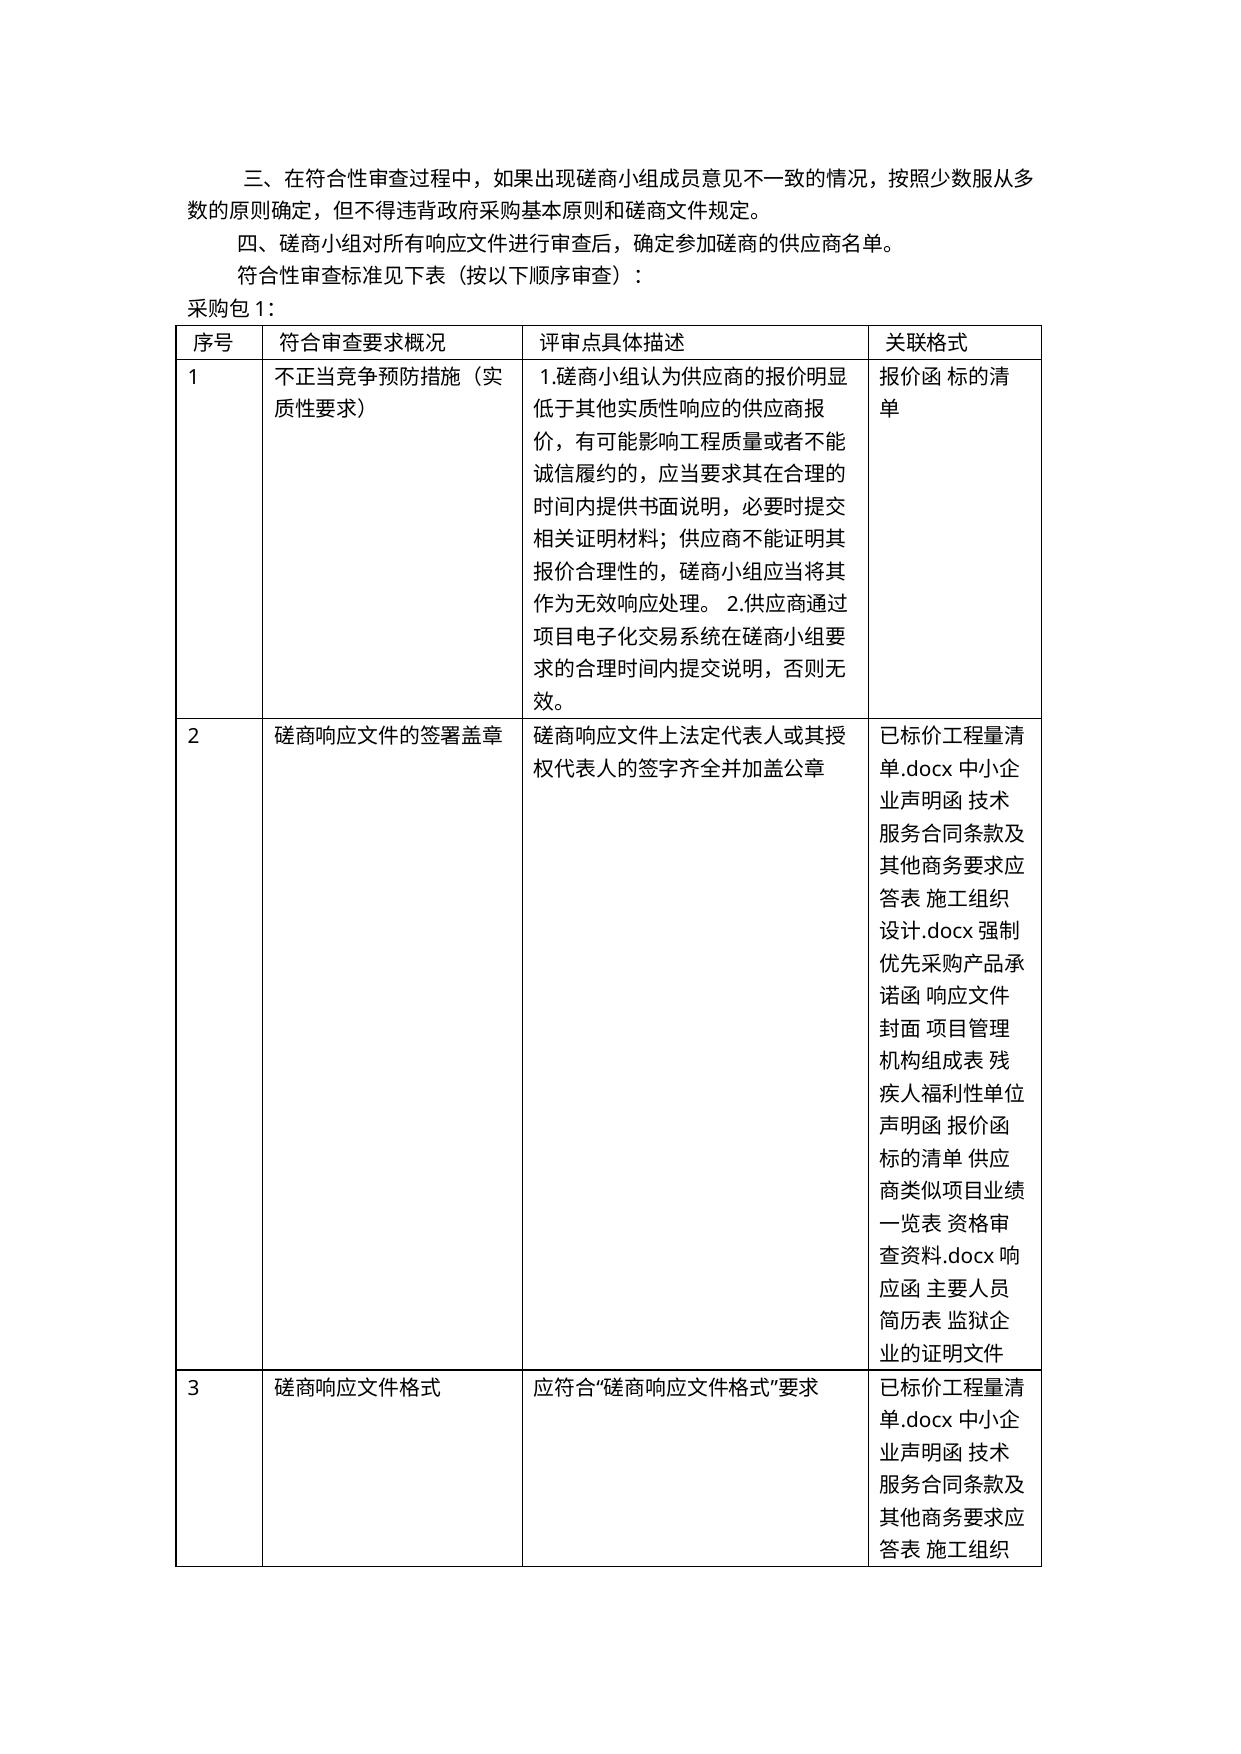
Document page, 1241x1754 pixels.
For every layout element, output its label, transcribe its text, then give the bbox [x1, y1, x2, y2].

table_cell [869, 1371, 1041, 1566]
table_cell 已标价工程量清单.docx 中小企业声明函 技术服务合同条款及其他商务要求应答表 施工组织设计.docx 强制优先采购产品承诺函 响应文件封面 项目管理机构组成表 残疾人福利性单位声明函 报价函 标的清单 供应商类似项目业绩一览表 资格审查资料.docx 响应函 主要人员简历表 监狱企业的证明文件 [869, 719, 1041, 1369]
table_cell 1 [177, 360, 262, 718]
table_header 符合审查要求概况 [263, 326, 522, 358]
table_cell 1.磋商小组认为供应商的报价明显低于其他实质性响应的供应商报价，有可能影响工程质量或者不能诚信履约的，应当要求其在合理的时间内提供书面说明，必要时提交相关证明材料；供应商不能证明其报价合理性的，磋商小组应当将其作为无效响应处理。 2.供应商通过项目电子化交易系统在磋商小组要求的合理时间内提交说明，否则无效。 [523, 360, 868, 718]
table_cell 磋商响应文件上法定代表人或其授权代表人的签字齐全并加盖公章 [523, 719, 868, 1369]
table_cell 应符合“磋商响应文件格式”要求 [523, 1371, 868, 1566]
table_header 评审点具体描述 [523, 326, 868, 358]
table_cell 磋商响应文件的签署盖章 [263, 719, 522, 1369]
table_cell 报价函 标的清单 [869, 360, 1041, 718]
table_cell 3 [177, 1371, 262, 1566]
table_header 序号 [177, 326, 262, 358]
text 四、磋商小组对所有响应文件进行审查后，确定参加磋商的供应商名单。 [187, 227, 1053, 259]
text 三、在符合性审查过程中，如果出现磋商小组成员意见不一致的情况，按照少数服从多数的原则确定，但不得违背政府采购基本原则和磋商文件规定。 [187, 162, 1053, 227]
table_cell 2 [177, 719, 262, 1369]
table_cell 磋商响应文件格式 [263, 1371, 522, 1566]
text 符合性审查标准见下表（按以下顺序审查）： [187, 259, 1053, 292]
table_header 关联格式 [869, 326, 1041, 358]
table_cell 不正当竞争预防措施（实质性要求） [263, 360, 522, 718]
text 采购包1： [187, 292, 1053, 324]
